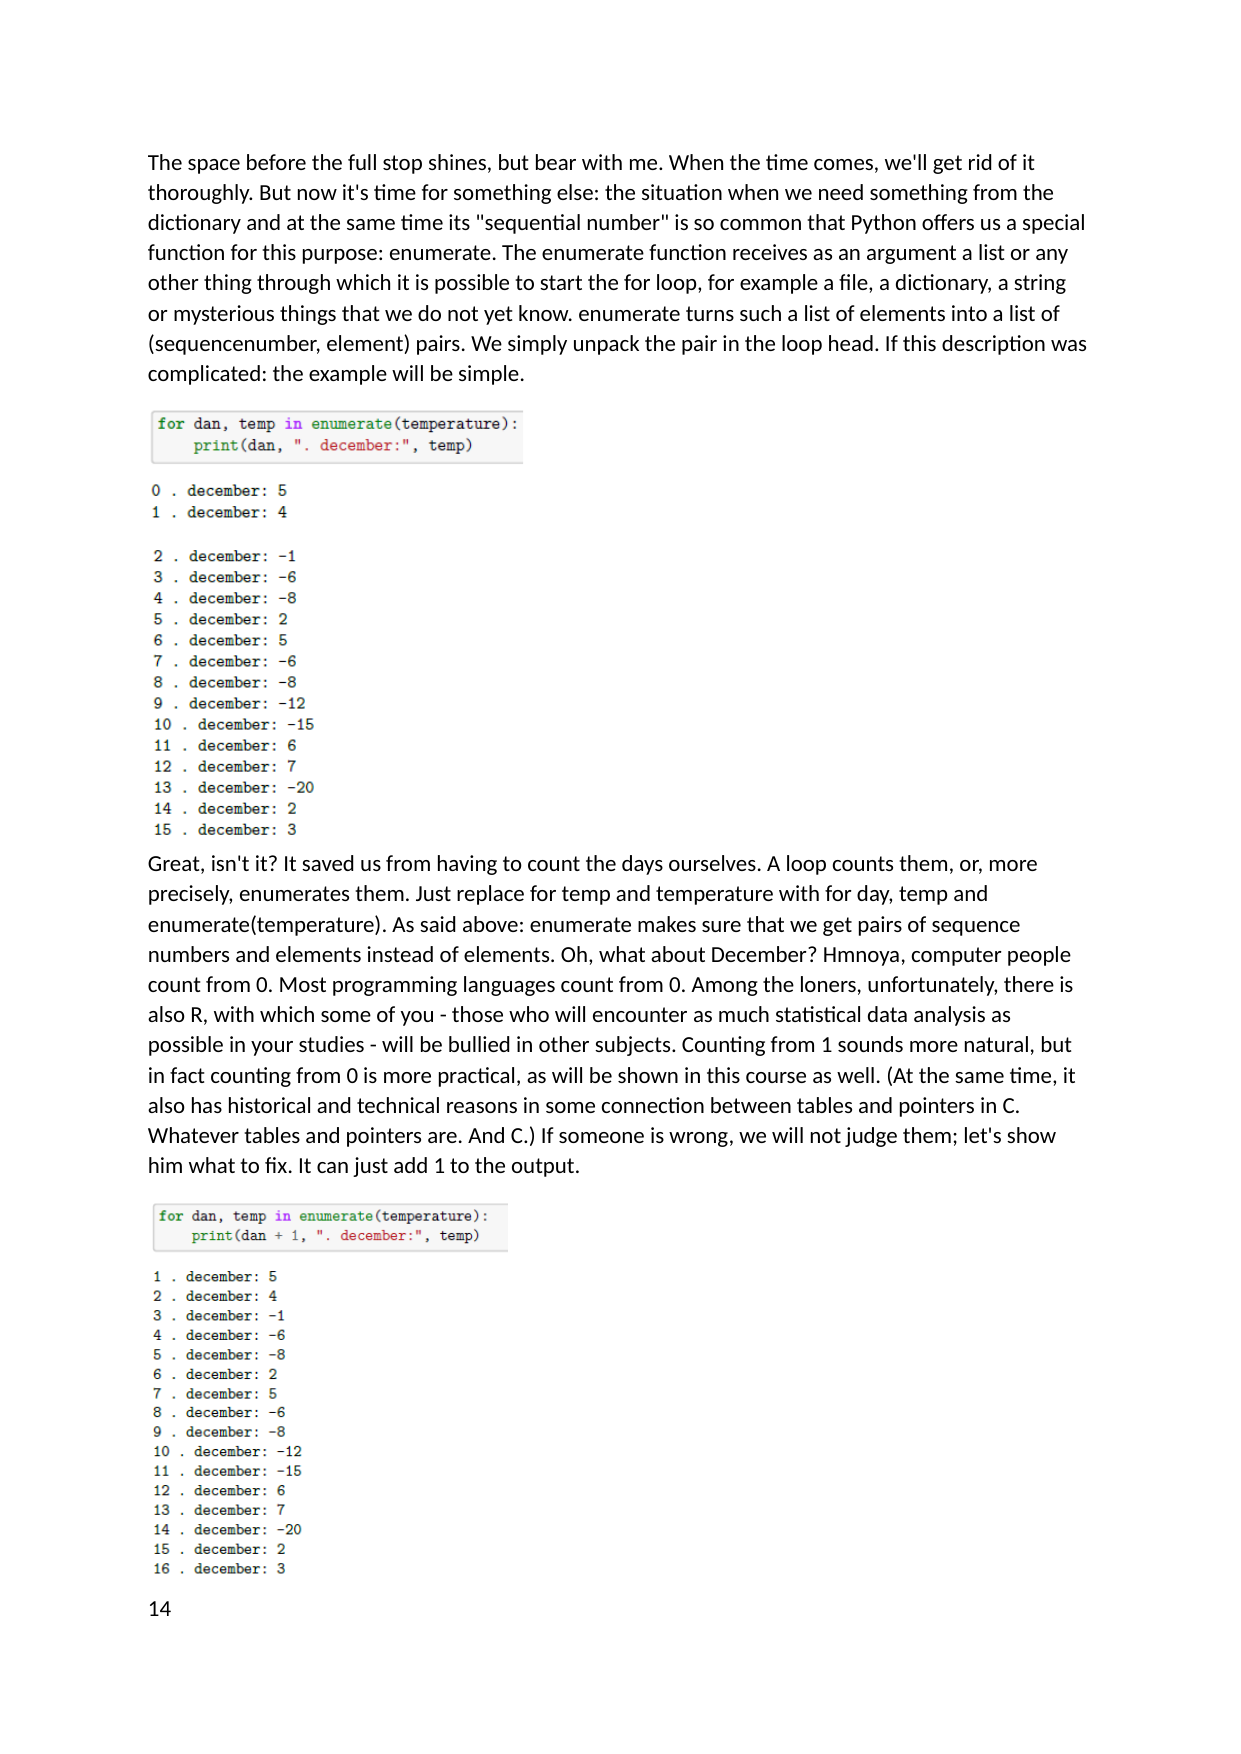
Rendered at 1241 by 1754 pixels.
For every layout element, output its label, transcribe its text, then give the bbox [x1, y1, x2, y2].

text The space before the full stop shines, but bear with me. When the time comes, we'll get rid of it thoroughly. But now it's time for something else: the situation when we need something from the dictionary and at the same time its "sequential number" is so common that Python offers us a special function for this purpose: enumerate. The enumerate function receives as an argument a list or any other thing through which it is possible to start the for loop, for example a file, a dictionary, a string or mysterious things that we do not yet know. enumerate turns such a list of elements into a list of (sequencenumber, element) pairs. We simply unpack the pair in the loop head. If this description was complicated: the example will be simple. [148, 148, 1093, 387]
text Great, isn't it? It saved us from having to count the days ourselves. A loop counts them, or, more precisely, enumerates them. Just replace for temp and temperature with for day, temp and enumerate(temperature). As said above: enumerate makes sure that we get pairs of sequence numbers and elements instead of elements. Oh, what about December? Hmnoya, computer people count from 0. Most programming languages count from 0. Among the loners, unfortunately, there is also R, with which some of you - those who will encounter as much statistical data analysis as possible in your studies - will be bullied in other subjects. Counting from 1 sounds more natural, but in fact counting from 0 is more practical, as will be shown in this course as well. (At the same time, it also has historical and technical reasons in some connection between tables and pointers in C. Whatever tables and pointers are. And C.) If someone is wrong, we will not judge them; let's show him what to fix. It can just add 1 to the output. [148, 548, 1093, 1179]
picture [147, 548, 336, 847]
picture [147, 406, 524, 530]
picture [147, 1198, 508, 1592]
